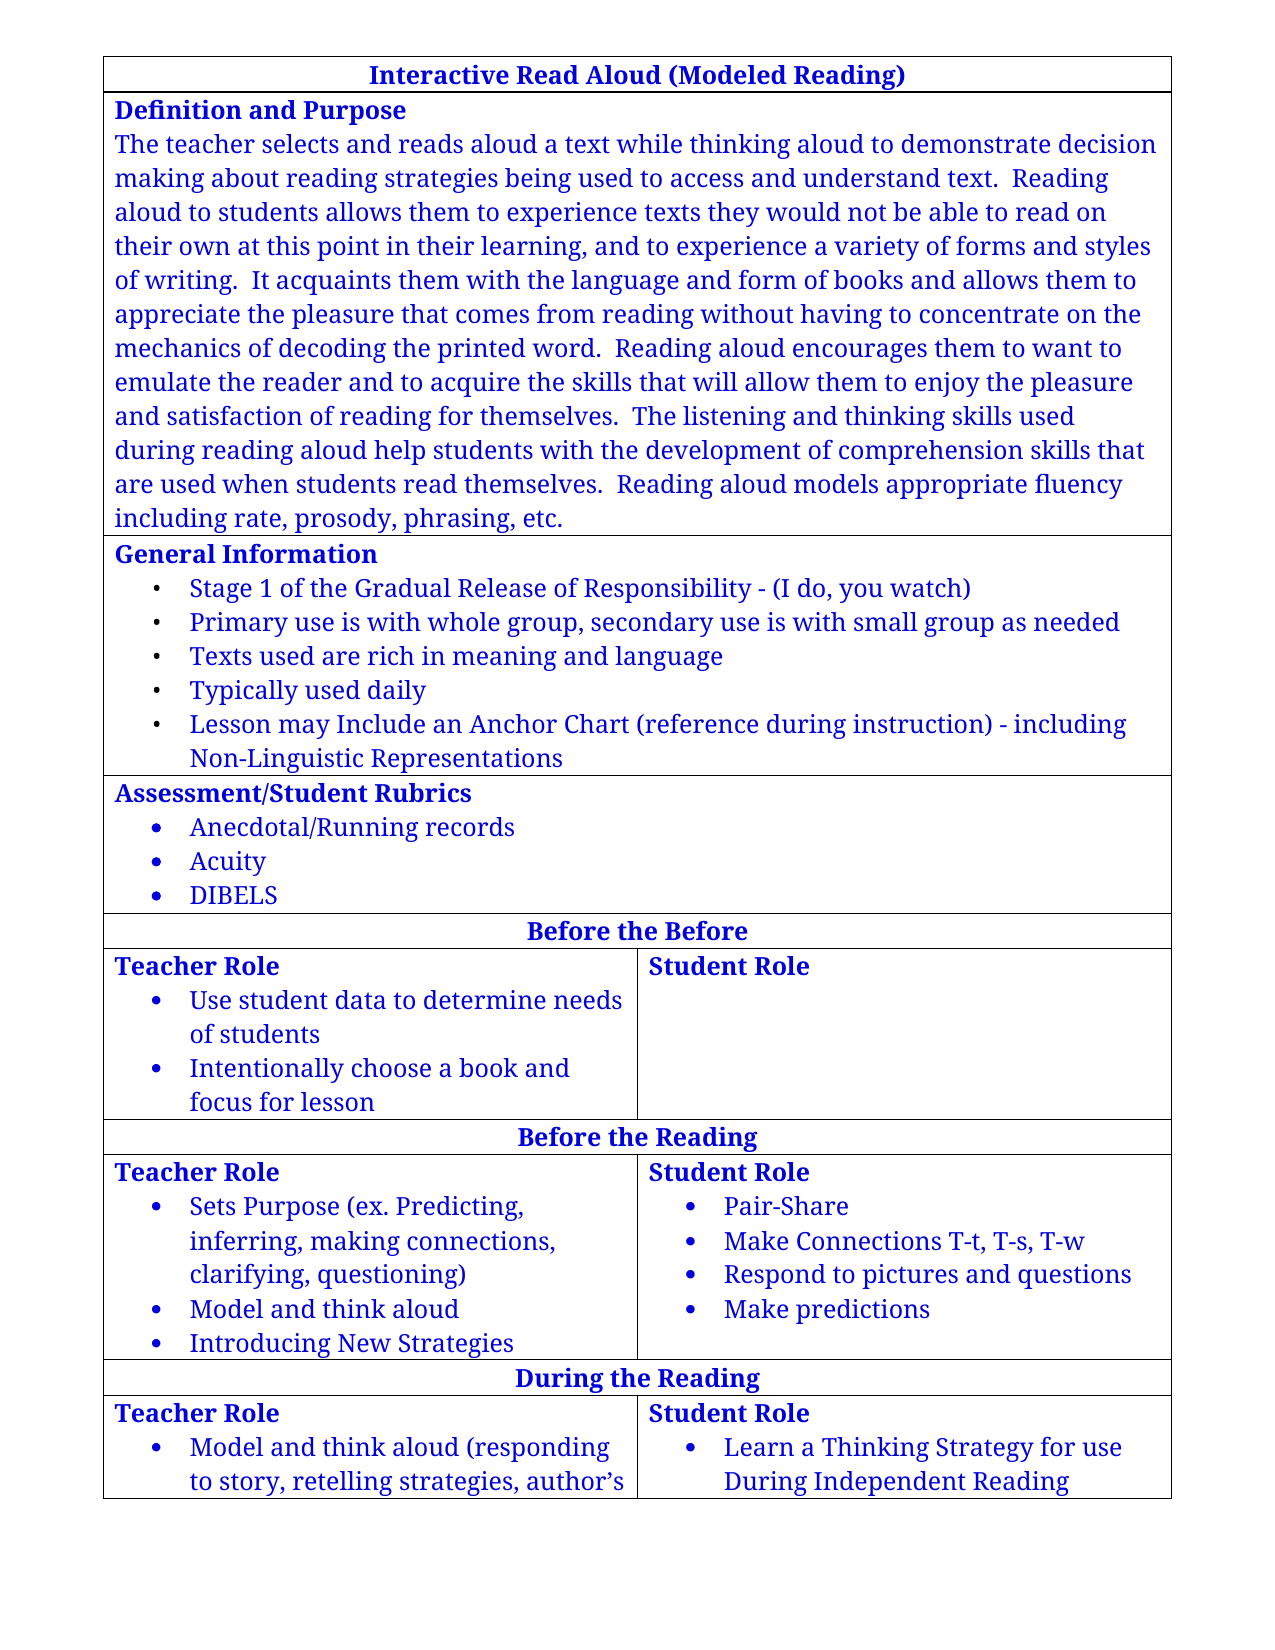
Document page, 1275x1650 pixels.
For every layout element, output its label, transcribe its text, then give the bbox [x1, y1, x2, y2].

table_header Interactive Read Aloud (Modeled Reading) [104, 57, 1171, 91]
table_cell Assessment/Student Rubrics Anecdotal/Running records Acuity DIBELS [104, 776, 1171, 912]
table_cell Before the Reading [104, 1120, 1171, 1154]
table_cell Student Role [638, 949, 1171, 1119]
table_cell Teacher Role Sets Purpose (ex. Predicting, inferring, making connections, clarifying, questioning) Model and think aloud Introducing New Strategies [104, 1155, 637, 1359]
table_cell General Information Stage 1 of the Gradual Release of Responsibility - (I do, you watch) Primary use is with whole group, secondary use is with small group as needed Texts used are rich in meaning and language Typically used daily Lesson may Include an Anchor Chart (reference during instruction) - including Non-Linguistic Representations [104, 536, 1171, 775]
table_cell Definition and Purpose The teacher selects and reads aloud a text while thinking aloud to demonstrate decision making about reading strategies being used to access and understand text. Reading aloud to students allows them to experience texts they would not be able to read on their own at this point in their learning, and to experience a variety of forms and styles of writing. It acquaints them with the language and form of books and allows them to appreciate the pleasure that comes from reading without having to concentrate on the mechanics of decoding the printed word. Reading aloud encourages them to want to emulate the reader and to acquire the skills that will allow them to enjoy the pleasure and satisfaction of reading for themselves. The listening and thinking skills used during reading aloud help students with the development of comprehension skills that are used when students read themselves. Reading aloud models appropriate fluency including rate, prosody, phrasing, etc. [104, 93, 1171, 535]
table_cell Teacher Role Use student data to determine needs of students Intentionally choose a book and focus for lesson [104, 949, 637, 1119]
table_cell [638, 1396, 1171, 1498]
table_cell During the Reading [104, 1360, 1171, 1394]
table_cell Before the Before [104, 914, 1171, 947]
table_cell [104, 1396, 637, 1498]
table_cell Student Role Pair-Share Make Connections T-t, T-s, T-w Respond to pictures and questions Make predictions [638, 1155, 1171, 1359]
